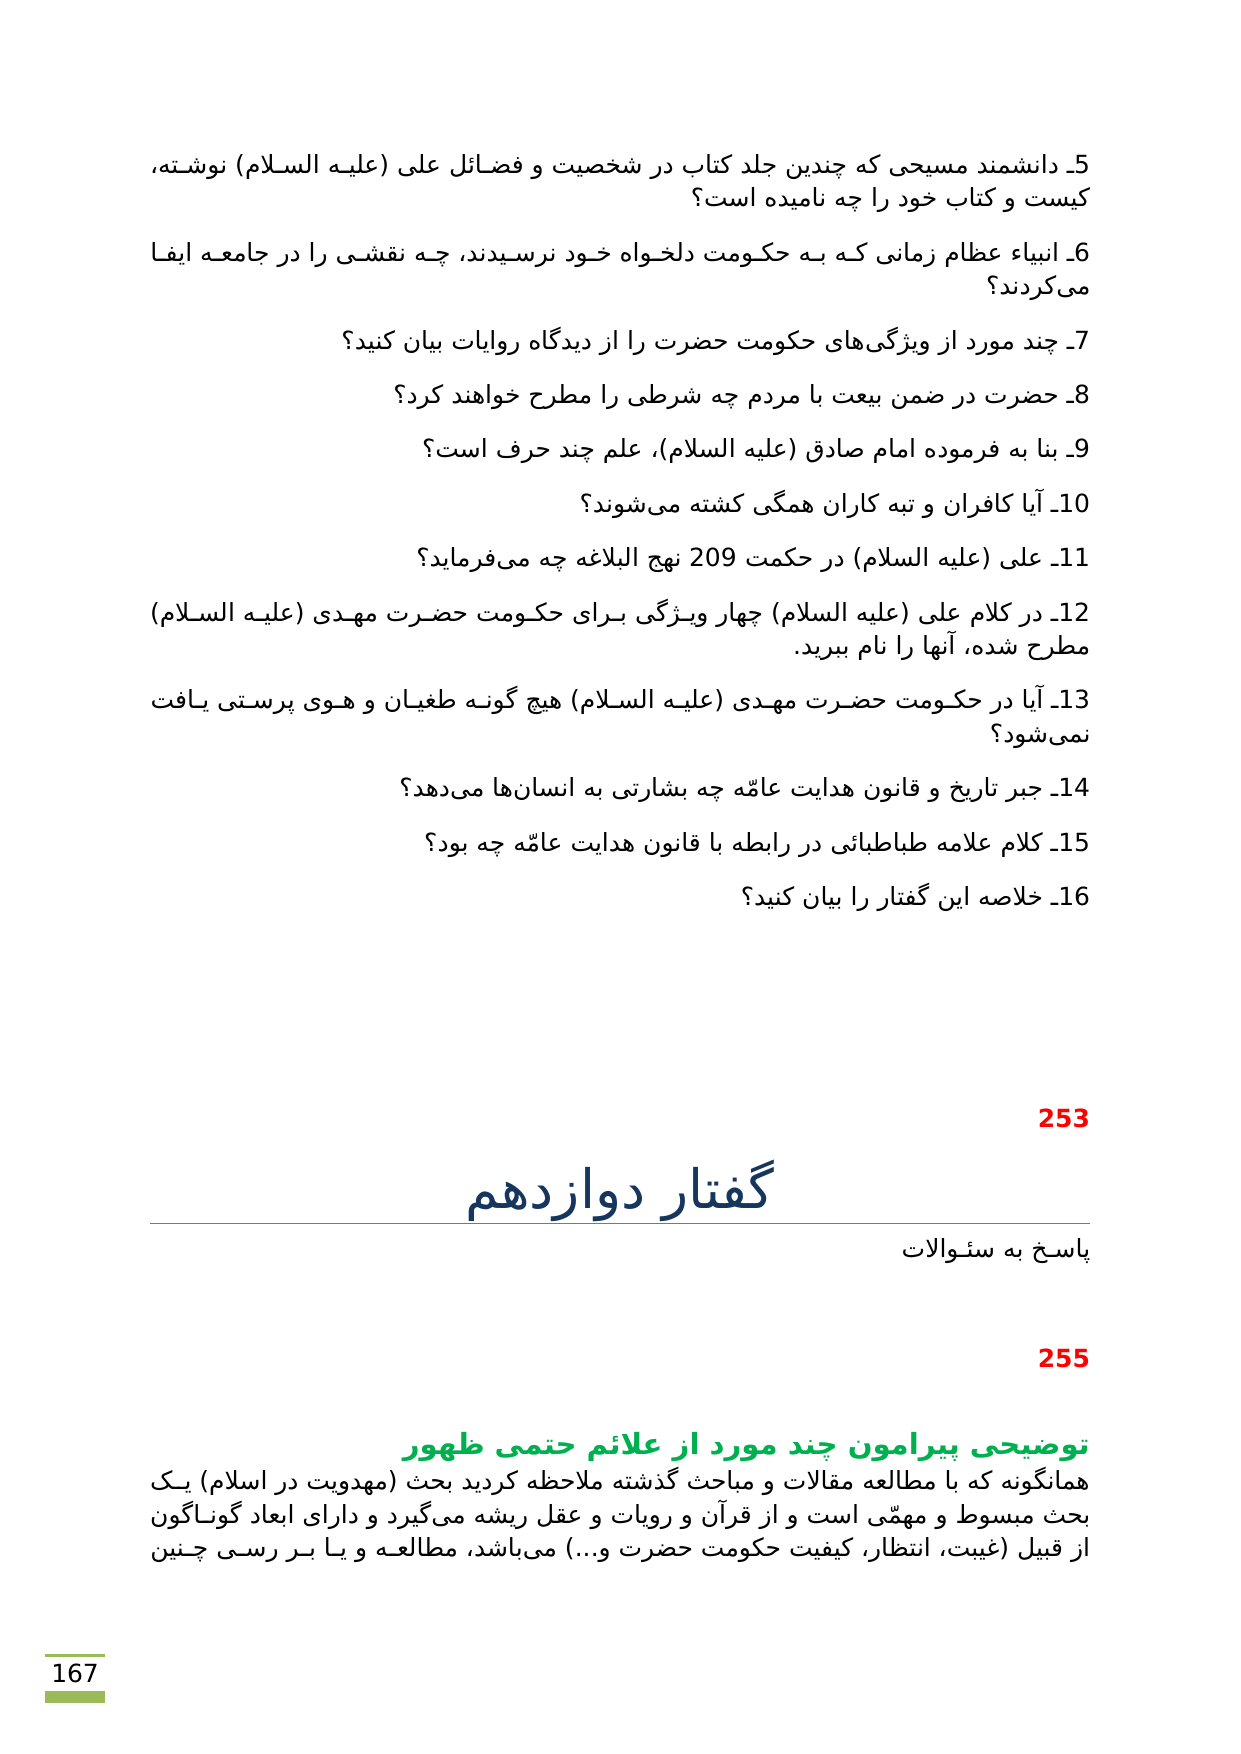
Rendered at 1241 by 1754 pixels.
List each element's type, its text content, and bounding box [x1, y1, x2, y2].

text 15ـ کلام علامه طباطبائی در رابطه با قانون هدایت عامّه چه بود؟ [150, 828, 1090, 857]
text 8ـ حضرت در ضمن بیعت با مردم چه شرطی را مطرح خواهند کرد؟ [150, 380, 1090, 409]
text 14ـ جبر تاریخ و قانون هدایت عامّه چه بشارتی به انسان‌ها می‌دهد؟ [150, 773, 1090, 803]
text 9ـ بنا به فرموده امام صادق (علیه السلام)، علم چند حرف است؟ [150, 434, 1090, 464]
text پاسـخ به سئـوالات [150, 1234, 1090, 1263]
text 12ـ در کلام علی (علیه السلام) چهار ویژگی برای حکومت حضرت مهدی (علیه السلام) مطرح شده، آنها را نام ببرید. [150, 598, 1090, 660]
subtitle توضیحی پیرامون چند مورد از علائم حتمی ظهور [150, 1427, 1090, 1461]
text 253 [150, 1104, 1090, 1133]
subtitle گفتار دوازدهم [150, 1158, 1090, 1223]
text 6ـ انبیاء عظام زمانی که به حکومت دلخواه خود نرسیدند، چه نقشی را در جامعه ایفا می‌کردند؟ [150, 238, 1090, 301]
text 10ـ آیا کافران و تبه کاران همگی کشته می‌شوند؟ [150, 489, 1090, 518]
text 7ـ چند مورد از ویژگی‌های حکومت حضرت را از دیدگاه روایات بیان کنید؟ [150, 326, 1090, 355]
text 13ـ آیا در حکومت حضرت مهدی (علیه السلام) هیچ گونه طغیان و هوی پرستی یافت نمی‌شود؟ [150, 686, 1090, 748]
text 11ـ علی (علیه السلام) در حکمت 209 نهج البلاغه چه می‌فرماید؟ [150, 543, 1090, 572]
text 5ـ دانشمند مسیحی که چندین جلد کتاب در شخصیت و فضائل علی (علیه السلام) نوشته، کیست و کتاب خود را چه نامیده است؟ [150, 150, 1090, 213]
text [150, 1466, 1090, 1563]
text 16ـ خلاصه این گفتار را بیان کنید؟ [150, 882, 1090, 911]
text 255 [150, 1344, 1090, 1373]
